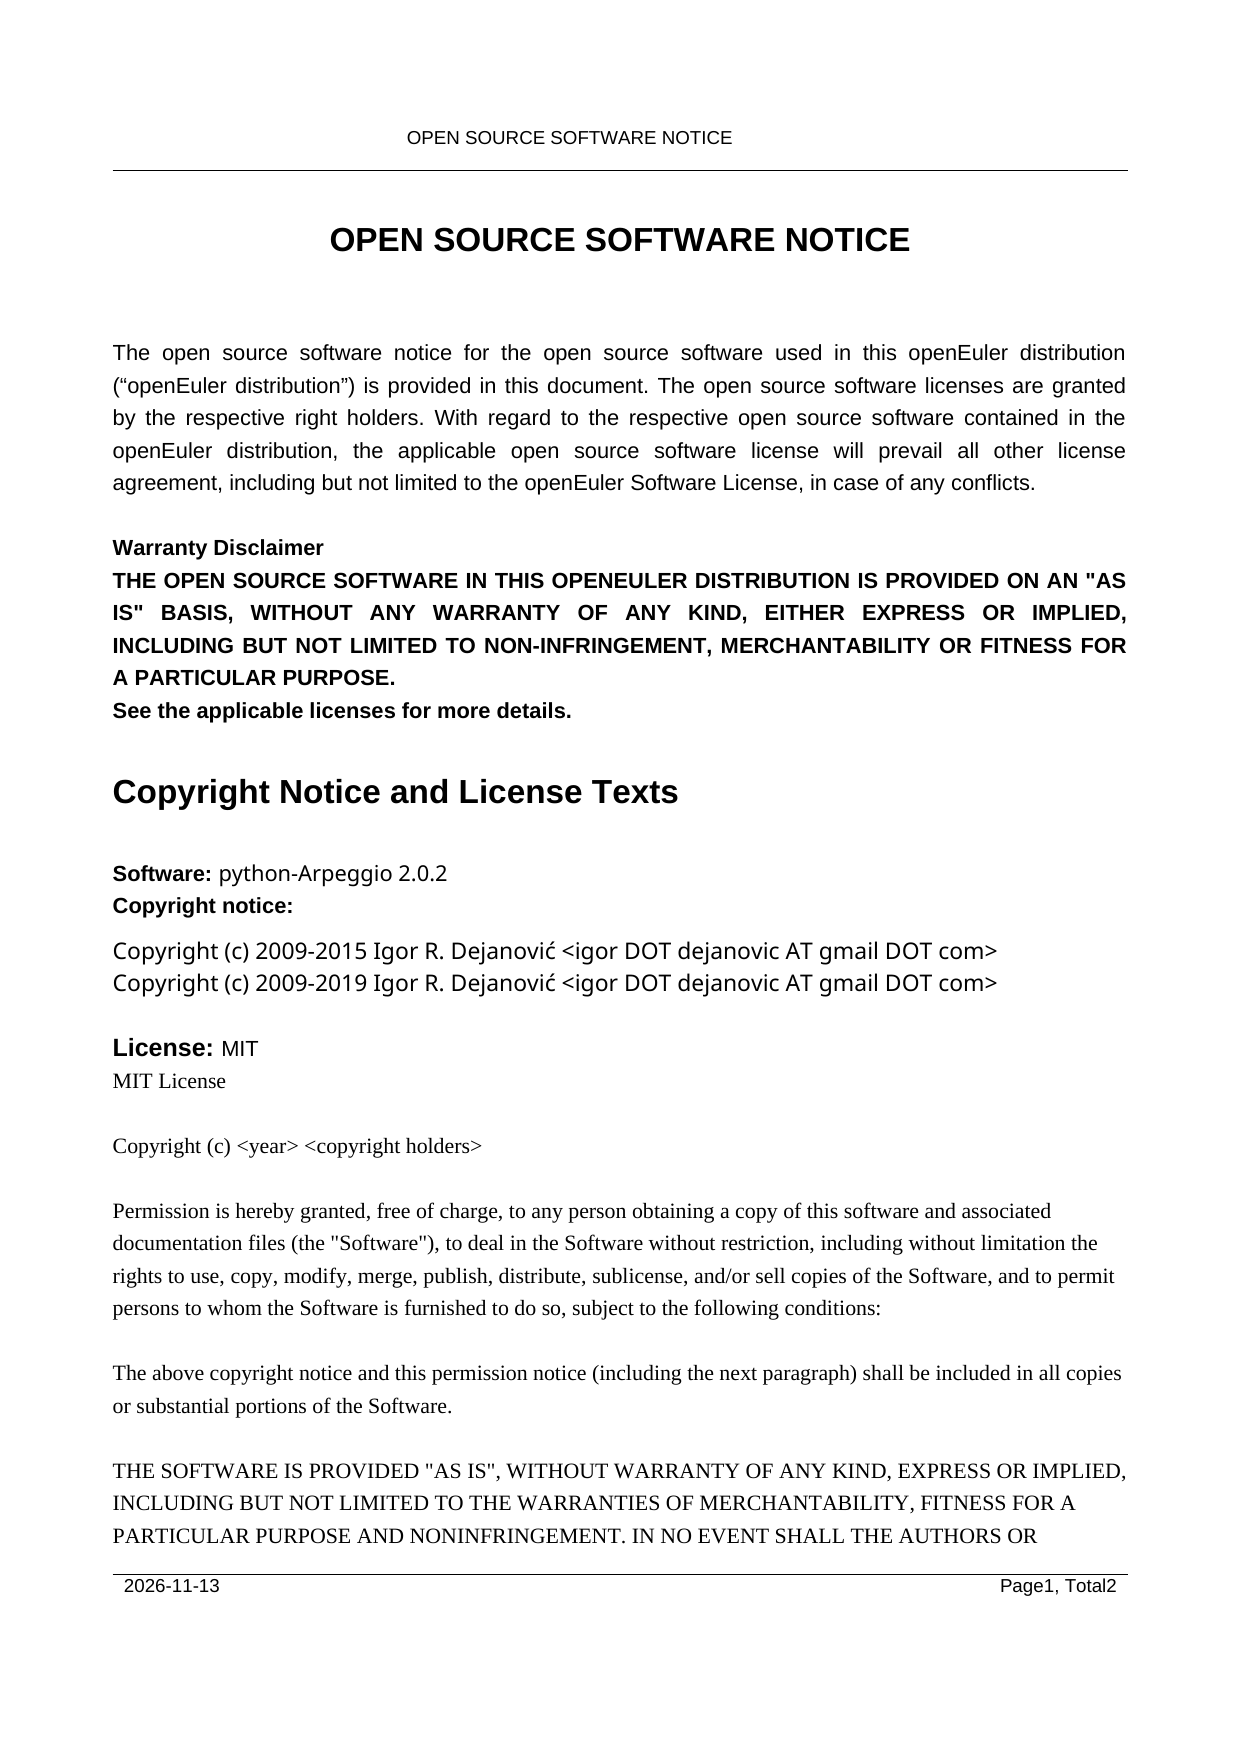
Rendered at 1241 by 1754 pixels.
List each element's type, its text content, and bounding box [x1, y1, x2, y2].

text The open source software notice for the open source software used in this openEuler distribution (“openEuler distribution”) is provided in this document. The open source software licenses are granted by the respective right holders. With regard to the respective open source software contained in the openEuler distribution, the applicable open source software license will prevail all other license agreement, including but not limited to the openEuler Software License, in case of any conflicts. [112, 336, 1128, 499]
text License: MIT [112, 1031, 1128, 1064]
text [112, 1064, 1128, 1551]
text Copyright Notice and License Texts [112, 759, 1128, 824]
title Software: python-Arpeggio 2.0.2 [112, 856, 1128, 889]
text THE OPEN SOURCE SOFTWARE IN THIS OPENEULER DISTRIBUTION IS PROVIDED ON AN "AS IS" BASIS, WITHOUT ANY WARRANTY OF ANY KIND, EITHER EXPRESS OR IMPLIED, INCLUDING BUT NOT LIMITED TO NON-INFRINGEMENT, MERCHANTABILITY OR FITNESS FOR A PARTICULAR PURPOSE. See the applicable licenses for more details. [112, 564, 1128, 726]
text Copyright notice: [112, 889, 1128, 921]
text Warranty Disclaimer [112, 531, 1128, 564]
text OPEN SOURCE SOFTWARE NOTICE [112, 206, 1128, 271]
text Copyright (c) 2009-2015 Igor R. Dejanović <igor DOT dejanovic AT gmail DOT com> Copyright (c) 2009-2019 Igor R. Dejanović <igor DOT dejanovic AT gmail DOT com> [112, 934, 1128, 1031]
